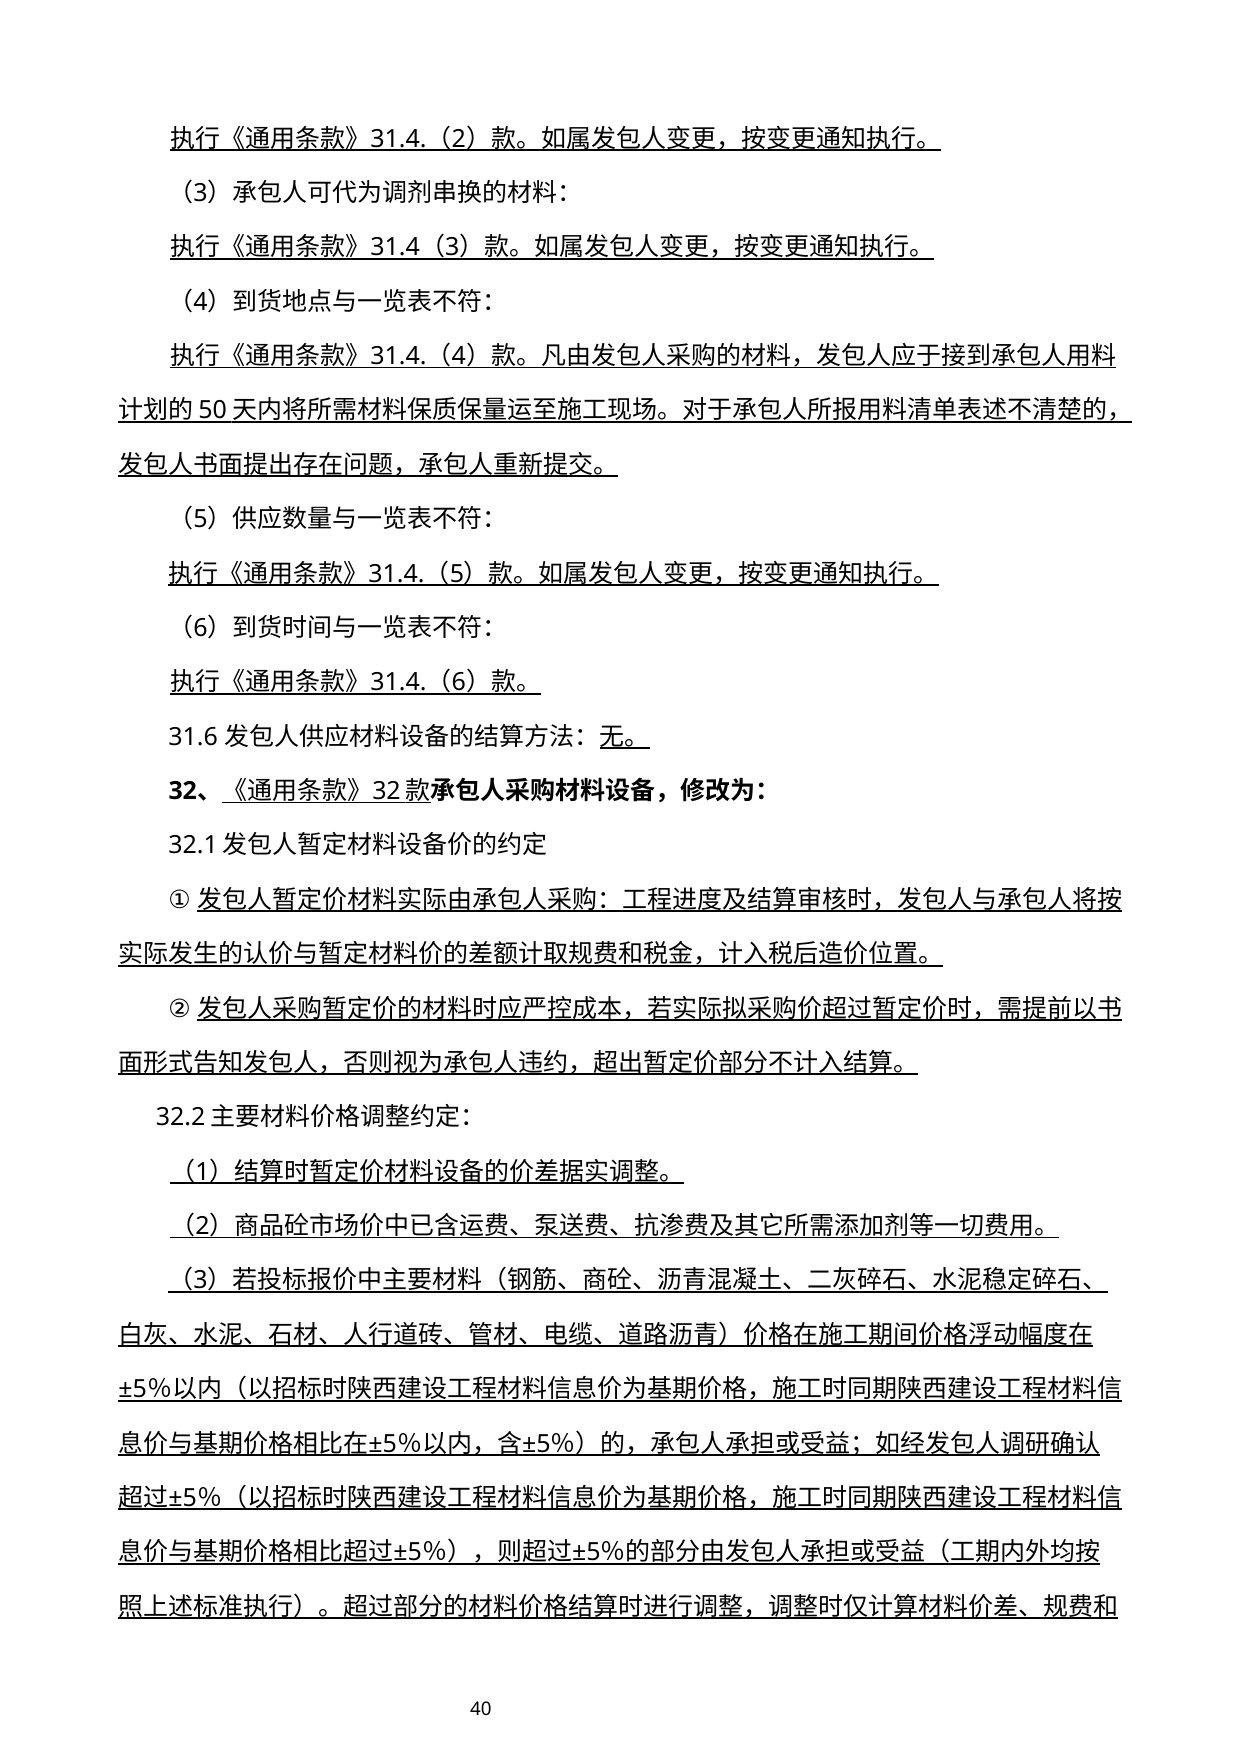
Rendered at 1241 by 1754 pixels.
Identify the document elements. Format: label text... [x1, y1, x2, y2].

text 31.6 发包人供应材料设备的结算方法：无。 [118, 716, 1122, 752]
text 执行《通用条款》31.4.（2）款。如属发包人变更，按变更通知执行。 [118, 118, 1122, 154]
text （3）承包人可代为调剂串换的材料： [118, 172, 1122, 209]
list 发包人采购暂定价的材料时应严控成本，若实际拟采购价超过暂定价时，需提前以书面形式告知发包人，否则视为承包人违约，超出暂定价部分不计入结算。 [118, 988, 1122, 1079]
text 执行《通用条款》31.4.（4）款。凡由发包人采购的材料，发包人应于接到承包人用料计划的50天内将所需材料保质保量运至施工现场。对于承包人所报用料清单表述不清楚的，发包人书面提出存在问题，承包人重新提交。 [118, 336, 1122, 421]
text （6）到货时间与一览表不符： [118, 607, 1122, 644]
text 执行《通用条款》31.4.（6）款。 [118, 662, 1122, 698]
text 执行《通用条款》31.4（3）款。如属发包人变更，按变更通知执行。 [118, 227, 1122, 263]
text （1）结算时暂定价材料设备的价差据实调整。 [118, 1151, 1122, 1187]
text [118, 1510, 1122, 1622]
text （4）到货地点与一览表不符： [118, 281, 1122, 317]
text 执行《通用条款》31.4.（5）款。如属发包人变更，按变更通知执行。 [118, 553, 1122, 589]
text （5）供应数量与一览表不符： [118, 499, 1122, 535]
list 发包人暂定价材料实际由承包人采购：工程进度及结算审核时，发包人与承包人将按实际发生的认价与暂定材料价的差额计取规费和税金，计入税后造价位置。 [118, 879, 1122, 970]
text （2）商品砼市场价中已含运费、泵送费、抗渗费及其它所需添加剂等一切费用。 [118, 1206, 1122, 1242]
text 32.2主要材料价格调整约定： [118, 1097, 1122, 1133]
text 32、《通用条款》32款承包人采购材料设备，修改为： [118, 771, 1122, 807]
text 执行《通用条款》31.4.（4）款。凡由发包人采购的材料，发包人应于接到承包人用料计划的50天内将所需材料保质保量运至施工现场。对于承包人所报用料清单表述不清楚的，发包人书面提出存在问题，承包人重新提交。 [118, 423, 1122, 481]
text 32.1发包人暂定材料设备价的约定 [118, 825, 1122, 861]
